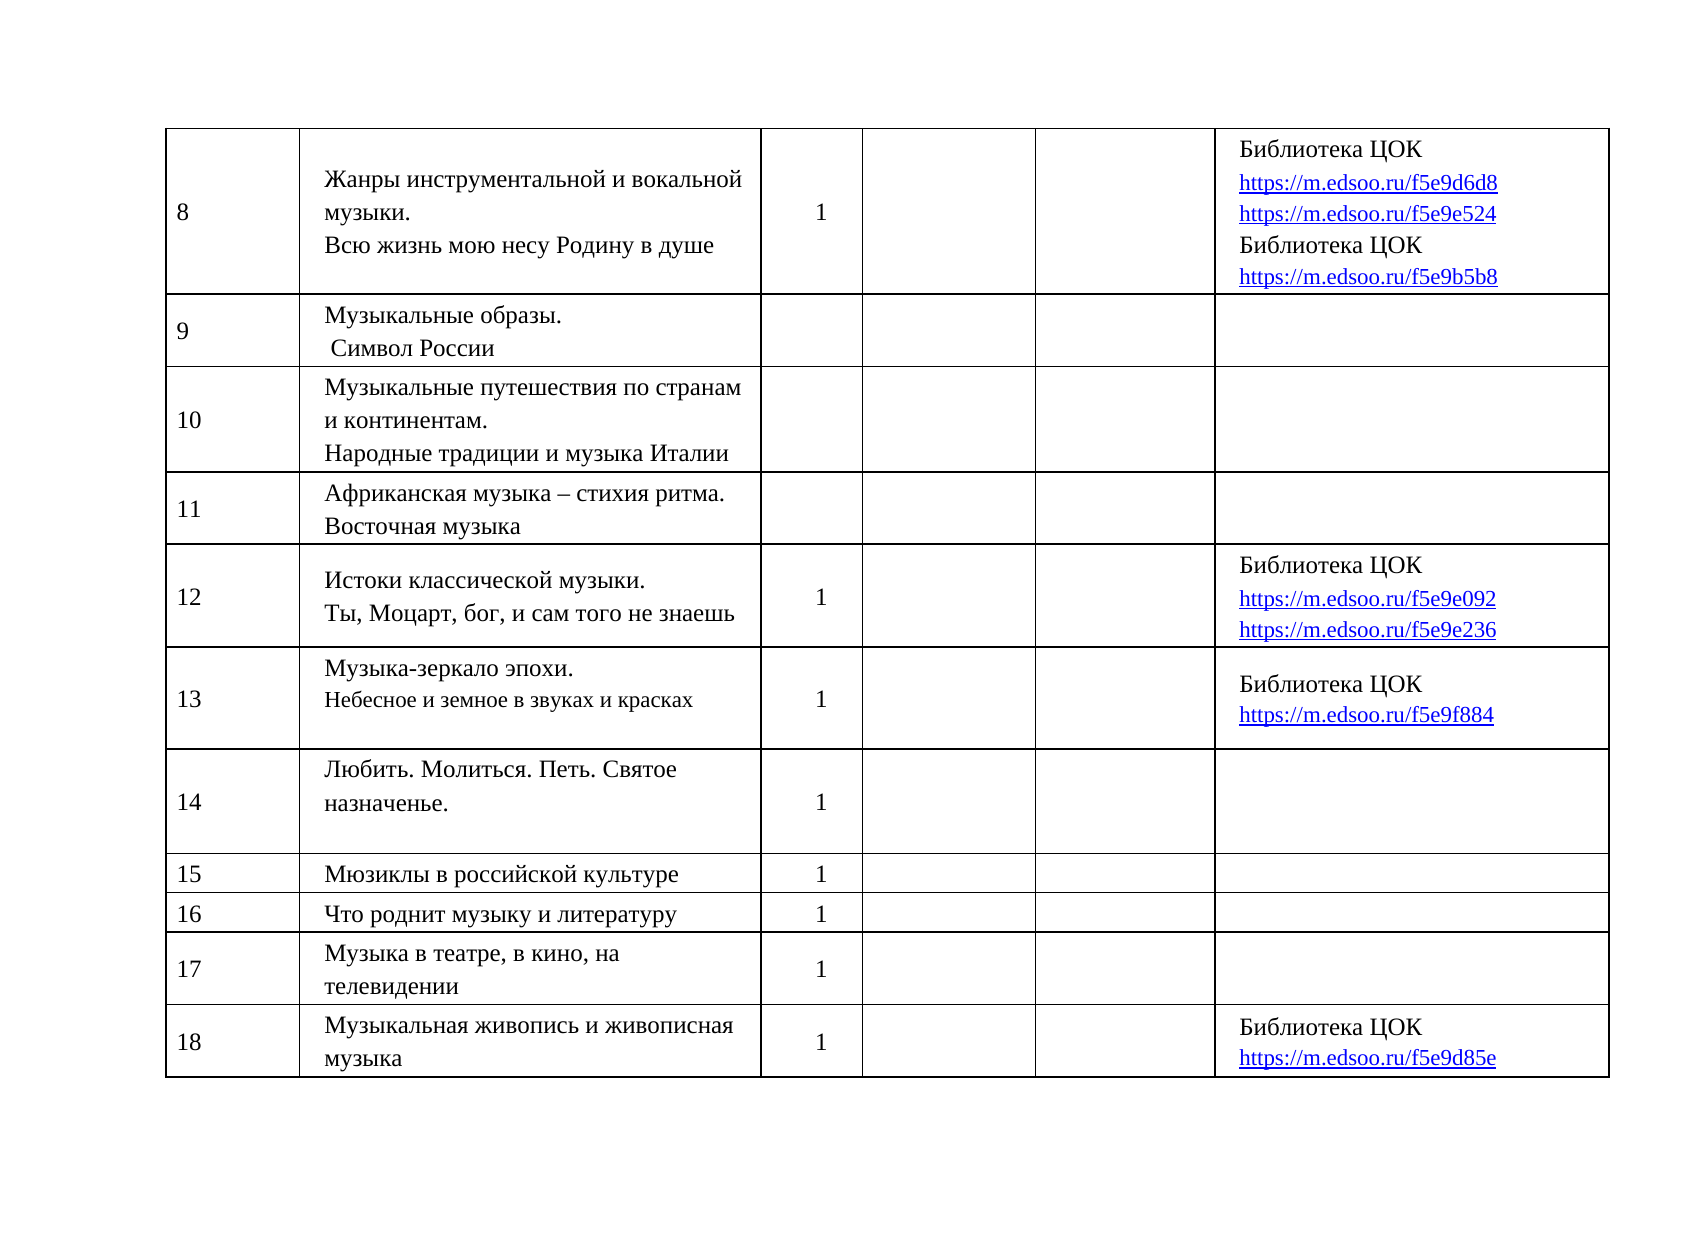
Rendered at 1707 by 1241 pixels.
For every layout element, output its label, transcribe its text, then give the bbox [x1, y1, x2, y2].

table_cell Библиотека ЦОК https://m.edsoo.ru/f5e9f884 [1216, 648, 1608, 748]
table_cell [1036, 129, 1214, 293]
table_cell [1216, 367, 1608, 471]
table_cell [863, 545, 1035, 646]
table_cell Музыкальная живопись и живописная музыка [300, 1005, 760, 1076]
table_cell [1036, 295, 1214, 366]
table_cell [762, 295, 862, 366]
table_cell [1216, 893, 1608, 931]
table_cell [863, 893, 1035, 931]
table_cell 18 [167, 1005, 299, 1076]
table_cell [1036, 854, 1214, 892]
table_cell [1036, 367, 1214, 471]
table_cell [1216, 295, 1608, 366]
table_cell [863, 129, 1035, 293]
table_cell [762, 367, 862, 471]
table_cell Что роднит музыку и литературу [300, 893, 760, 931]
table_cell [863, 1005, 1035, 1076]
table_cell [1036, 933, 1214, 1004]
table_cell 1 [762, 933, 862, 1004]
table_cell 11 [167, 473, 299, 543]
table_cell Жанры инструментальной и вокальной музыки. Всю жизнь мою несу Родину в душе [300, 129, 760, 293]
table_cell 12 [167, 545, 299, 646]
table_cell 8 [167, 129, 299, 293]
table_cell [1036, 473, 1214, 543]
table_cell [863, 473, 1035, 543]
table_cell [1216, 750, 1608, 852]
table_cell 16 [167, 893, 299, 931]
table_cell [863, 854, 1035, 892]
table_cell Музыкальные путешествия по странам и континентам. Народные традиции и музыка Италии [300, 367, 760, 471]
table_cell [1036, 1005, 1214, 1076]
table_cell Библиотека ЦОК https://m.edsoo.ru/f5e9e092 https://m.edsoo.ru/f5e9e236 [1216, 545, 1608, 646]
table_cell [863, 648, 1035, 748]
table_cell 13 [167, 648, 299, 748]
table_cell [863, 295, 1035, 366]
table_cell 1 [762, 1005, 862, 1076]
table_cell [1216, 854, 1608, 892]
table_cell Мюзиклы в российской культуре [300, 854, 760, 892]
table_cell 15 [167, 854, 299, 892]
table_cell 1 [762, 893, 862, 931]
table_cell [1036, 750, 1214, 852]
table_cell [863, 750, 1035, 852]
table_cell 1 [762, 854, 862, 892]
table_cell [1036, 893, 1214, 931]
table_cell Музыка-зеркало эпохи. Небесное и земное в звуках и красках [300, 648, 760, 748]
table_cell 1 [762, 750, 862, 852]
table_cell [762, 473, 862, 543]
table_cell Музыкальные образы. Символ России [300, 295, 760, 366]
table_cell [1036, 648, 1214, 748]
table_cell [863, 367, 1035, 471]
table_cell 14 [167, 750, 299, 852]
table_cell [1216, 933, 1608, 1004]
table_cell [863, 933, 1035, 1004]
table_cell 1 [762, 545, 862, 646]
table_cell 9 [167, 295, 299, 366]
table_cell [1036, 545, 1214, 646]
table_cell [1216, 473, 1608, 543]
table_cell Африканская музыка – стихия ритма. Восточная музыка [300, 473, 760, 543]
table_cell Истоки классической музыки. Ты, Моцарт, бог, и сам того не знаешь [300, 545, 760, 646]
table_cell 10 [167, 367, 299, 471]
table_cell Любить. Молиться. Петь. Святое назначенье. [300, 750, 760, 852]
table_cell 17 [167, 933, 299, 1004]
table_cell Библиотека ЦОК https://m.edsoo.ru/f5e9d85e [1216, 1005, 1608, 1076]
table_cell Библиотека ЦОК https://m.edsoo.ru/f5e9d6d8 https://m.edsoo.ru/f5e9e524 Библиотека ЦОК https://m.edsoo.ru/f5e9b5b8 [1216, 129, 1608, 293]
table_cell Музыка в театре, в кино, на телевидении [300, 933, 760, 1004]
table_cell 1 [762, 648, 862, 748]
table_cell 1 [762, 129, 862, 293]
